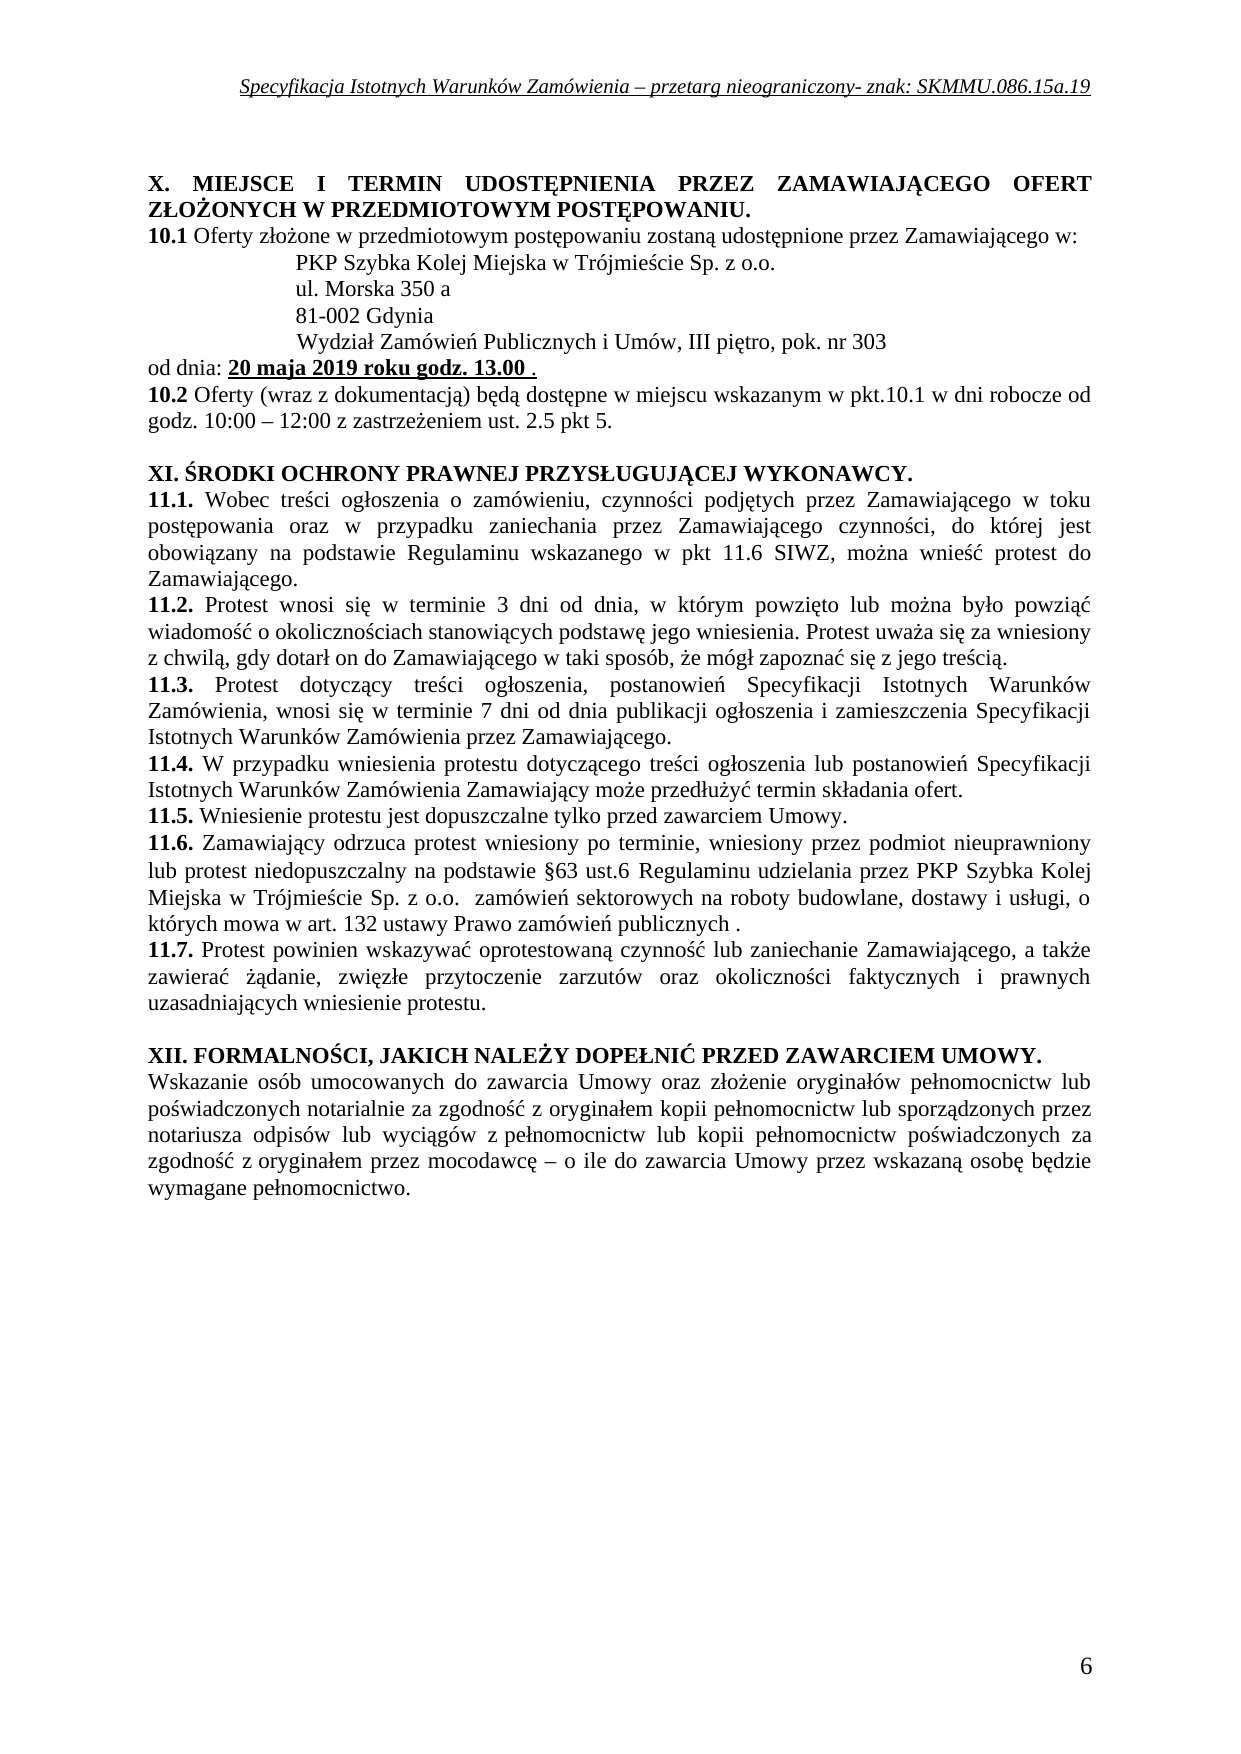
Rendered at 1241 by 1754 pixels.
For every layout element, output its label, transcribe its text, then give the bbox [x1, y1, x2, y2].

text 11.3. Protest dotyczący treści ogłoszenia, postanowień Specyfikacji Istotnych Warunków Zamówienia, wnosi się w terminie 7 dni od dnia publikacji ogłoszenia i zamieszczenia Specyfikacji Istotnych Warunków Zamówienia przez Zamawiającego. [148, 671, 1092, 750]
text ul. Morska [148, 275, 1092, 302]
text Wskazanie osób umocowanych do zawarcia Umowy oraz złożenie oryginałów pełnomocnictw lub poświadczonych notarialnie za zgodność z oryginałem kopii pełnomocnictw lub sporządzonych przez notariusza odpisów lub wyciągów z pełnomocnictw lub kopii pełnomocnictw poświadczonych za zgodność z oryginałem przez mocodawcę – o ile do zawarcia Umowy przez wskazaną osobę będzie wymagane pełnomocnictwo. [148, 1068, 1092, 1200]
text od dnia: 20 maja 2019 roku godz. 13.00 . [148, 354, 1092, 381]
text 11.1. Wobec treści ogłoszenia o zamówieniu, czynności podjętych przez Zamawiającego w toku postępowania oraz w przypadku zaniechania przez Zamawiającego czynności, do której jest obowiązany na podstawie Regulaminu wskazanego w pkt 11.6 SIWZ, można wnieść protest do Zamawiającego. [148, 486, 1092, 592]
text 10.2 Oferty (wraz z dokumentacją) będą dostępne w miejscu wskazanym w pkt.10.1 w dni robocze od godz. 10:00 – 12:00 z zastrzeżeniem ust. 2.5 pkt 5. [148, 381, 1092, 433]
text 11.6. Zamawiający odrzuca protest wniesiony po terminie, wniesiony przez podmiot nieuprawniony lub protest niedopuszczalny na podstawie §63 ust.6 Regulaminu udzielania przez PKP Szybka Kolej Miejska w Trójmieście Sp. z o.o. zamówień sektorowych na roboty budowlane, dostawy i usługi, o których mowa w art. 132 ustawy Prawo zamówień publicznych . [148, 829, 1092, 937]
text 10.1 Oferty złożone w przedmiotowym postępowaniu zostaną udostępnione przez Zamawiającego w: [148, 223, 1092, 249]
text XII. FORMALNOŚCI, JAKICH NALEŻY DOPEŁNIĆ PRZED ZAWARCIEM UMOWY. [148, 1042, 1092, 1068]
text 11.7. Protest powinien wskazywać oprotestowaną czynność lub zaniechanie Zamawiającego, a także zawierać żądanie, zwięzłe przytoczenie zarzutów oraz okoliczności faktycznych i prawnych uzasadniających wniesienie protestu. [148, 937, 1092, 1016]
text 11.5. Wniesienie protestu jest dopuszczalne tylko przed zawarciem Umowy. [148, 802, 1092, 829]
text XI. ŚRODKI OCHRONY PRAWNEJ PRZYSŁUGUJĄCEJ WYKONAWCY. [148, 460, 1092, 486]
text 81-002 Gdynia [148, 302, 1092, 328]
text Wydział Zamówień Publicznych i Umów, III piętro, pok. nr 303 [148, 328, 1092, 354]
text PKP Szybka Kolej Miejska w Trójmieście Sp. z o.o. [148, 249, 1092, 275]
text X. MIEJSCE I TERMIN UDOSTĘPNIENIA PRZEZ ZAMAWIAJĄCEGO OFERT ZŁOŻONYCH W PRZEDMIOTOWYM POSTĘPOWANIU. [148, 170, 1092, 223]
text 11.2. Protest wnosi się w terminie 3 dni od dnia, w którym powzięto lub można było powziąć wiadomość o okolicznościach stanowiących podstawę jego wniesienia. Protest uważa się za wniesiony z chwilą, gdy dotarł on do Zamawiającego w taki sposób, że mógł zapoznać się z jego treścią. [148, 592, 1092, 671]
text 11.4. W przypadku wniesienia protestu dotyczącego treści ogłoszenia lub postanowień Specyfikacji Istotnych Warunków Zamówienia Zamawiający może przedłużyć termin składania ofert. [148, 750, 1092, 802]
